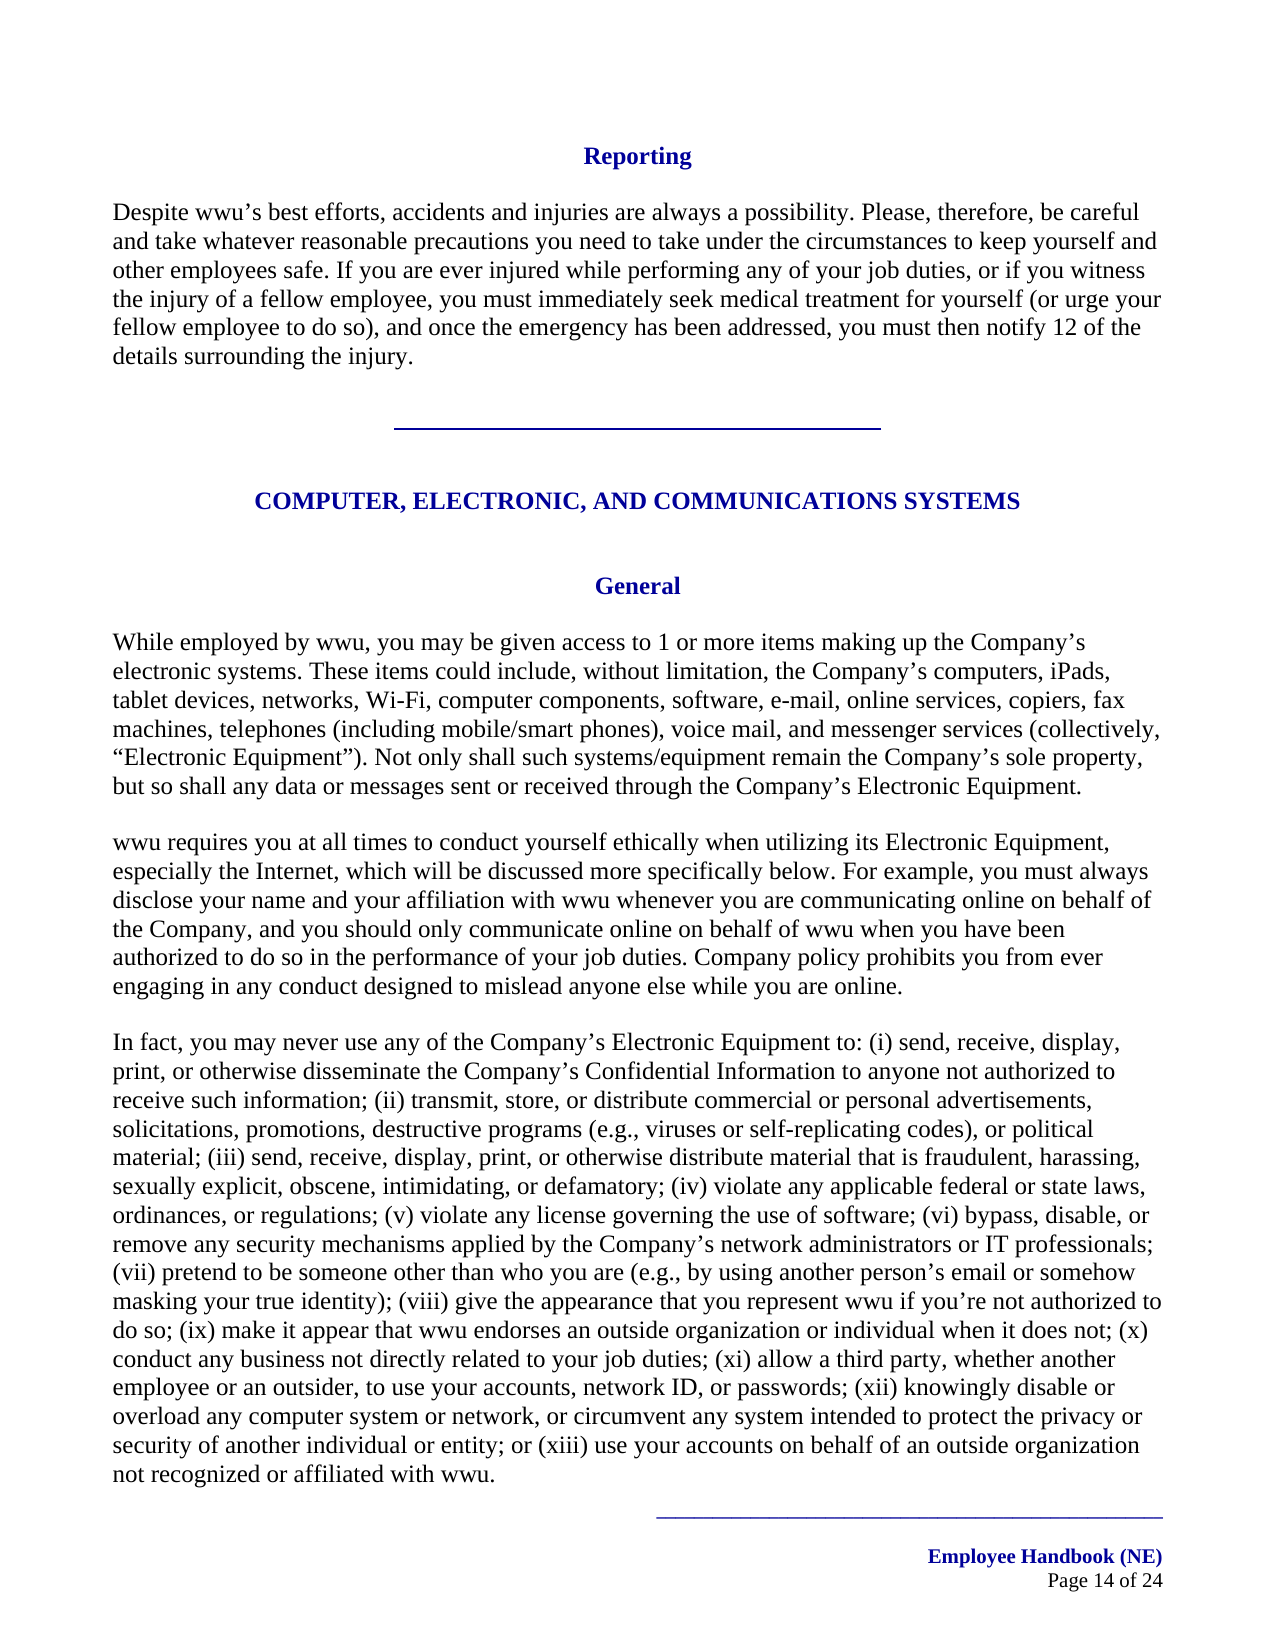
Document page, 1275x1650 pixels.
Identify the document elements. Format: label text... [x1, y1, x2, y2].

text Despite wwu’s best efforts, accidents and injuries are always a possibility. Please, therefore, be careful and take whatever reasonable precautions you need to take under the circumstances to keep yourself and other employees safe. If you are ever injured while performing any of your job duties, or if you witness the injury of a fellow employee, you must immediately seek medical treatment for yourself (or urge your fellow employee to do so), and once the emergency has been addressed, you must then notify 12 of the details surrounding the injury. [112, 197, 1162, 370]
subtitle Reporting [112, 112, 1162, 170]
text wwu requires you at all times to conduct yourself ethically when utilizing its Electronic Equipment, especially the Internet, which will be discussed more specifically below. For example, you must always disclose your name and your affiliation with wwu whenever you are communicating online on behalf of the Company, and you should only communicate online on behalf of wwu when you have been authorized to do so in the performance of your job duties. Company policy prohibits you from ever engaging in any conduct designed to mislead anyone else while you are online. [112, 827, 1162, 1000]
subtitle General [112, 542, 1162, 600]
text While employed by wwu, you may be given access to 1 or more items making up the Company’s electronic systems. These items could include, without limitation, the Company’s computers, iPads, tablet devices, networks, Wi-Fi, computer components, software, e-mail, online services, copiers, fax machines, telephones (including mobile/smart phones), voice mail, and messenger services (collectively, “Electronic Equipment”). Not only shall such systems/equipment remain the Company’s sole property, but so shall any data or messages sent or received through the Company’s Electronic Equipment. [112, 627, 1162, 800]
subtitle COMPUTER, ELECTRONIC, and COMMUNICATIONS SYSTEMS [112, 457, 1162, 515]
text In fact, you may never use any of the Company’s Electronic Equipment to: (i) send, receive, display, print, or otherwise disseminate the Company’s Confidential Information to anyone not authorized to receive such information; (ii) transmit, store, or distribute commercial or personal advertisements, solicitations, promotions, destructive programs (e.g., viruses or self-replicating codes), or political material; (iii) send, receive, display, print, or otherwise distribute material that is fraudulent, harassing, sexually explicit, obscene, intimidating, or defamatory; (iv) violate any applicable federal or state laws, ordinances, or regulations; (v) violate any license governing the use of software; (vi) bypass, disable, or remove any security mechanisms applied by the Company’s network administrators or IT professionals; (vii) pretend to be someone other than who you are (e.g., by using another person’s email or somehow masking your true identity); (viii) give the appearance that you represent wwu if you’re not authorized to do so; (ix) make it appear that wwu endorses an outside organization or individual when it does not; (x) conduct any business not directly related to your job duties; (xi) allow a third party, whether another employee or an outsider, to use your accounts, network ID, or passwords; (xii) knowingly disable or overload any computer system or network, or circumvent any system intended to protect the privacy or security of another individual or entity; or (xiii) use your accounts on behalf of an outside organization not recognized or affiliated with wwu. [112, 1027, 1162, 1487]
